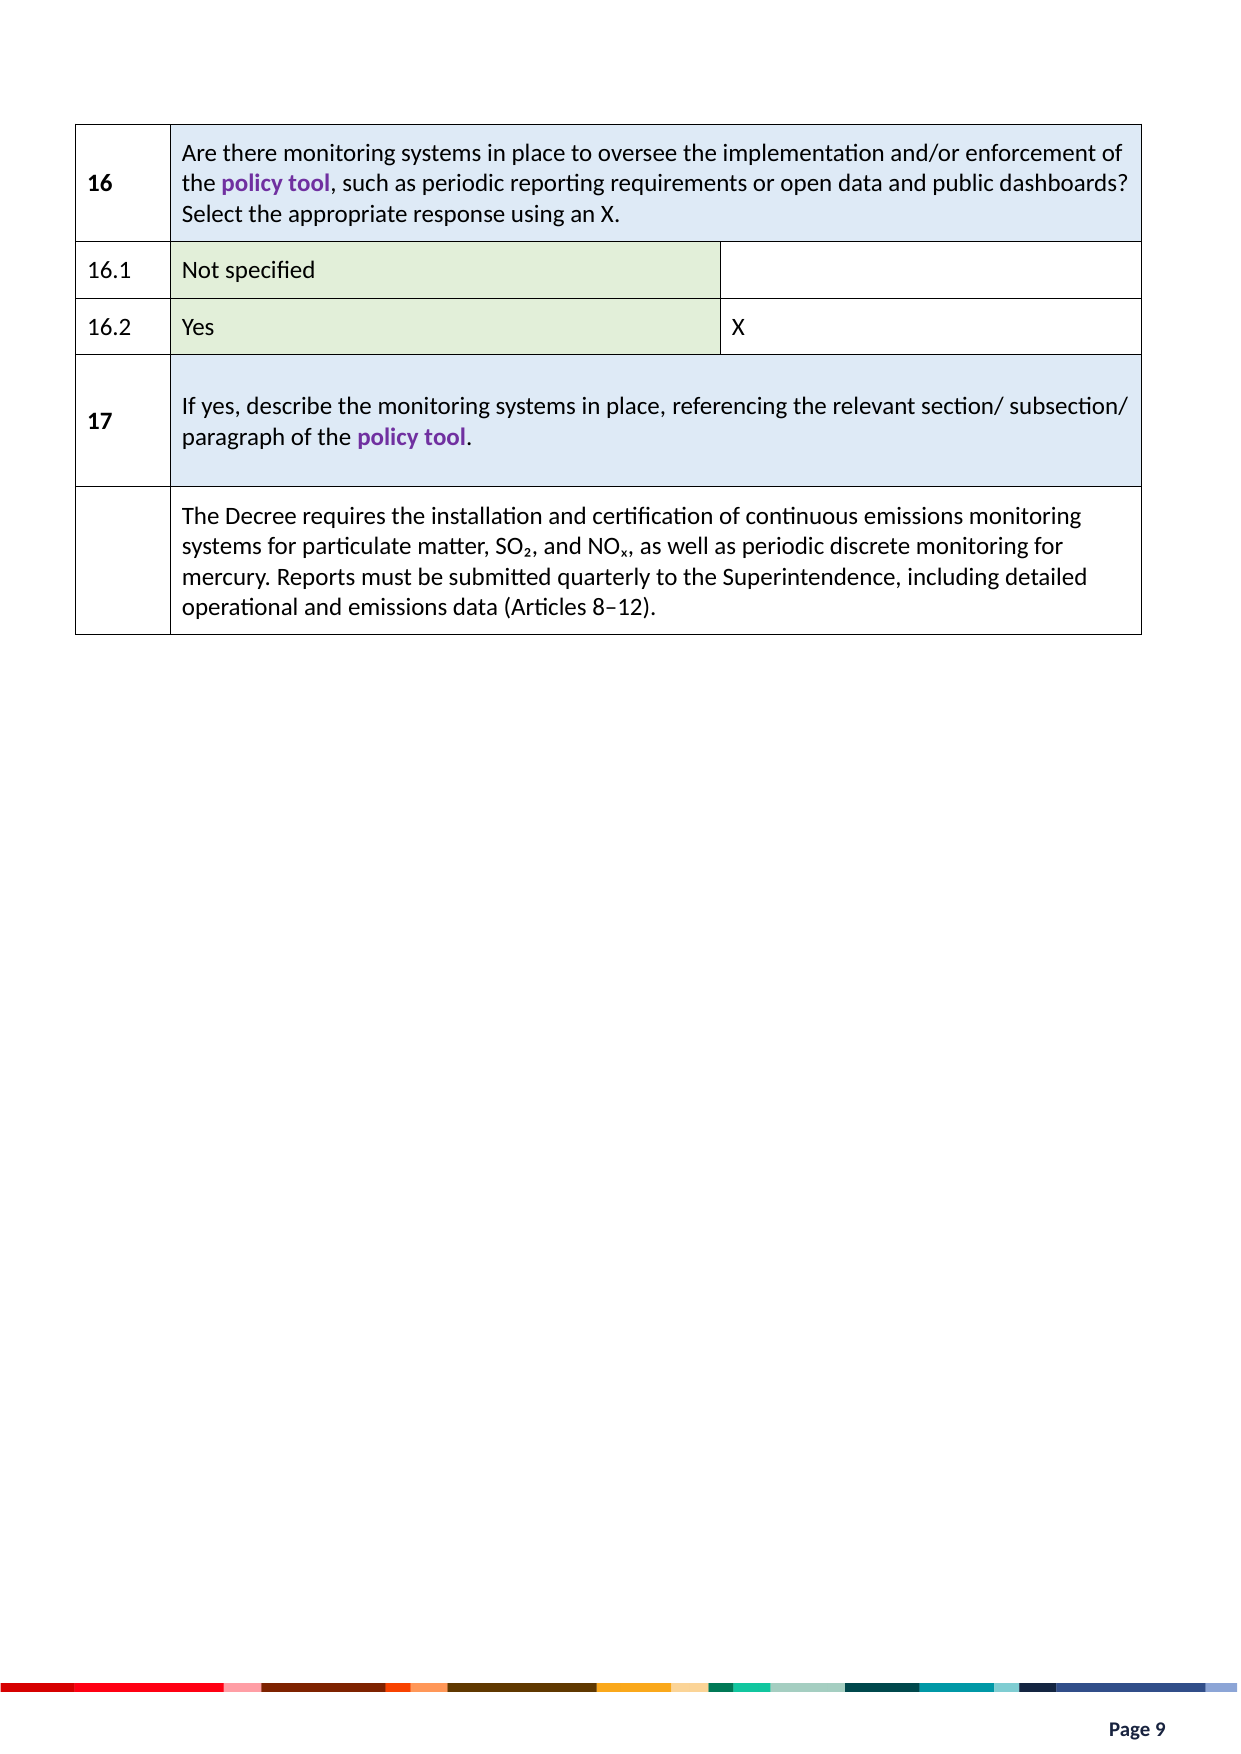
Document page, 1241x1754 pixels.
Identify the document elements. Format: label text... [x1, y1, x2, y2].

table_cell The Decree requires the installation and certification of continuous emissions monitoring systems for particulate matter, SO₂, and NOₓ, as well as periodic discrete monitoring for mercury. Reports must be submitted quarterly to the Superintendence, including detailed operational and emissions data (Articles 8–12). [171, 487, 1141, 634]
table_cell [721, 242, 1141, 298]
table_cell X [721, 299, 1141, 354]
table_cell 16.1 [76, 242, 170, 298]
table_cell 17 [76, 355, 170, 486]
picture [0, 1683, 1236, 1692]
table_cell Yes [171, 299, 720, 354]
table_cell 16.2 [76, 299, 170, 354]
table_cell Not specified [171, 242, 720, 298]
table_cell [76, 487, 170, 634]
table_cell If yes, describe the monitoring systems in place, referencing the relevant section/ subsection/ paragraph of the policy tool. [171, 355, 1141, 486]
table_cell Are there monitoring systems in place to oversee the implementation and/or enforcement of the policy tool, such as periodic reporting requirements or open data and public dashboards? Select the appropriate response using an X. [171, 125, 1141, 241]
table_cell 16 [76, 125, 170, 241]
